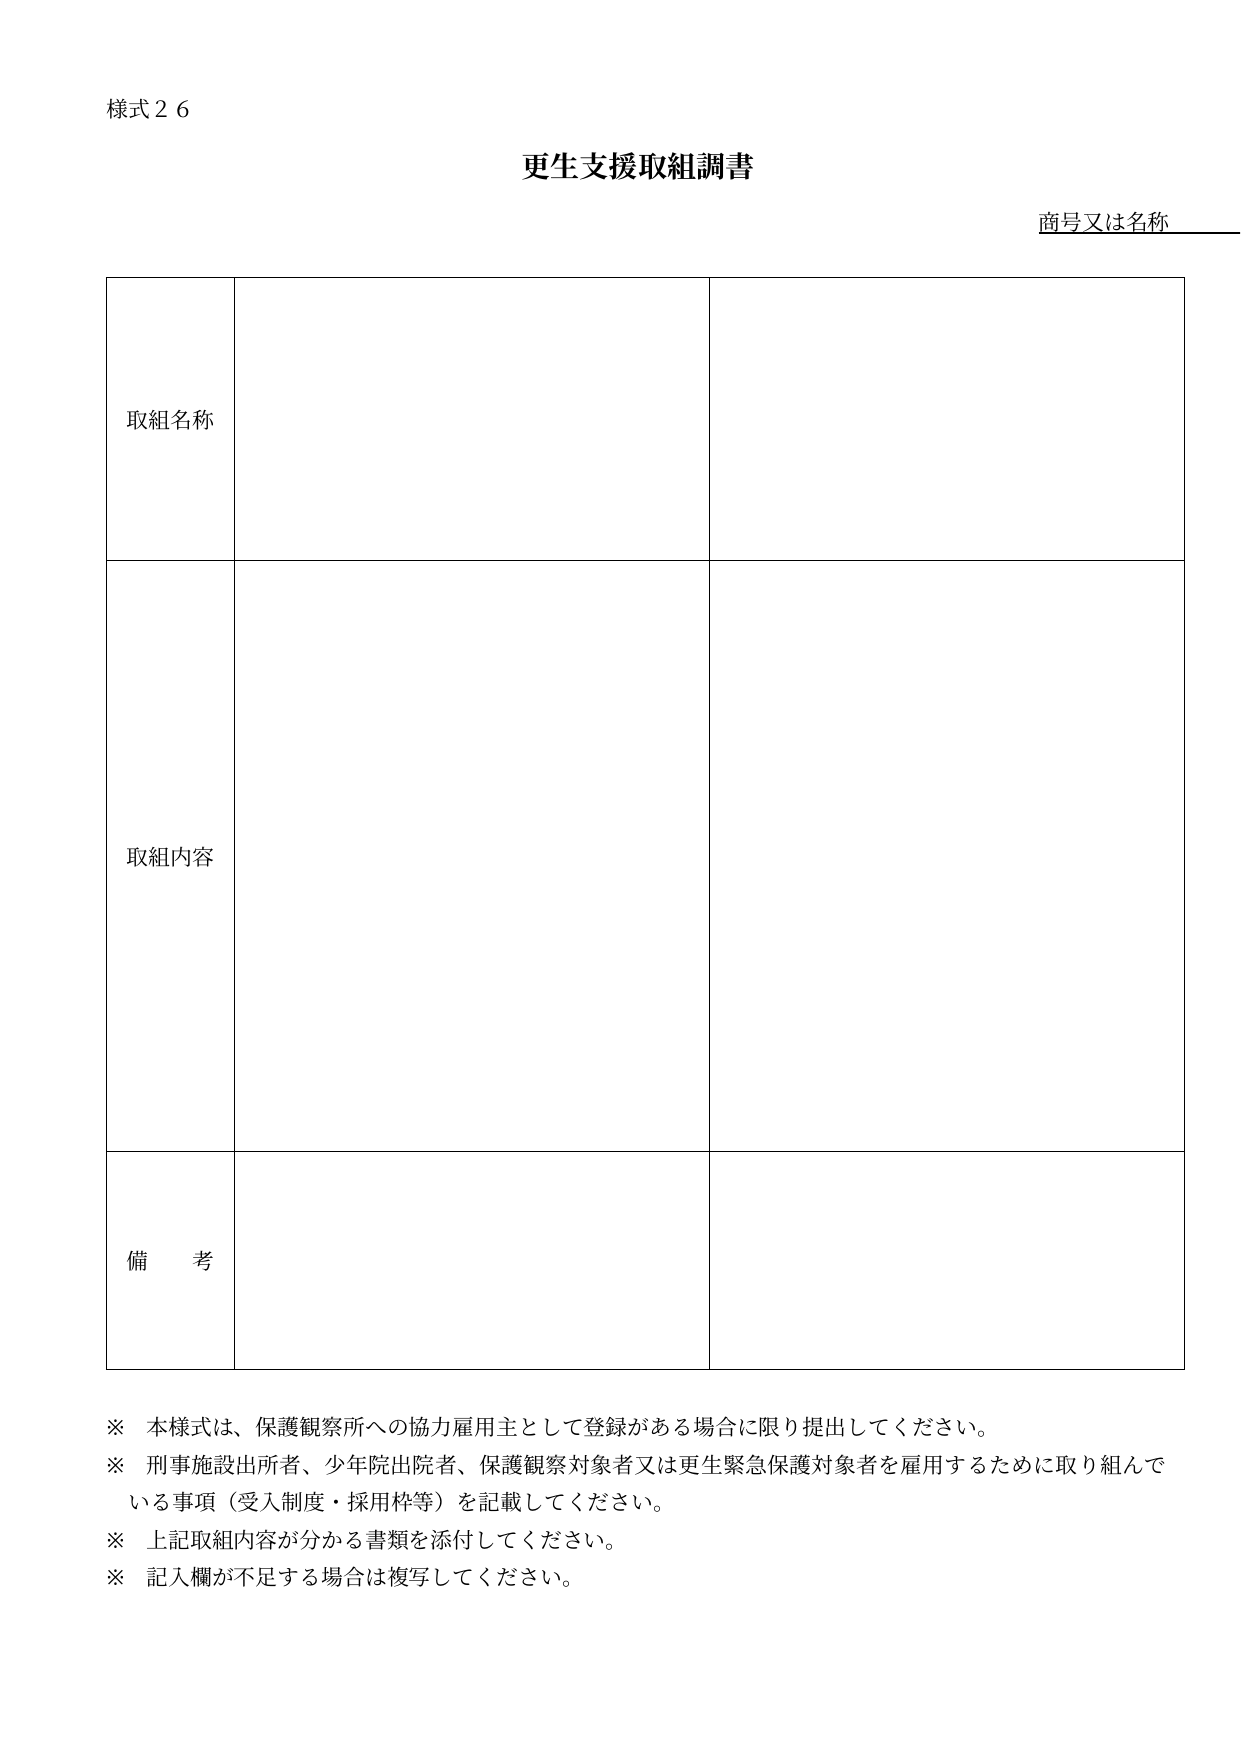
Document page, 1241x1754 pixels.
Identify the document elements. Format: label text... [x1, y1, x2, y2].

text ※ 刑事施設出所者、少年院出院者、保護観察対象者又は更生緊急保護対象者を雇用するために取り組んでいる事項（受入制度・採用枠等）を記載してください。 [106, 1445, 1169, 1520]
text ※ 本様式は、保護観察所への協力雇用主として登録がある場合に限り提出してください。 [106, 1407, 1169, 1445]
text 更生支援取組調書 [106, 127, 1169, 202]
table_cell [235, 561, 709, 1151]
table_header [710, 278, 1184, 560]
table_cell [235, 1152, 709, 1369]
text 商号又は名称 [106, 202, 1169, 239]
text ※ 記入欄が不足する場合は複写してください。 [106, 1557, 1169, 1595]
table_cell 取組内容 [107, 561, 234, 1151]
text 様式２６ [106, 89, 1169, 127]
table_header [235, 278, 709, 560]
table_header 取組名称 [107, 278, 234, 560]
table_cell [710, 1152, 1184, 1369]
text ※ 上記取組内容が分かる書類を添付してください。 [106, 1520, 1169, 1557]
table_cell 備 考 [107, 1152, 234, 1369]
table_cell [710, 561, 1184, 1151]
